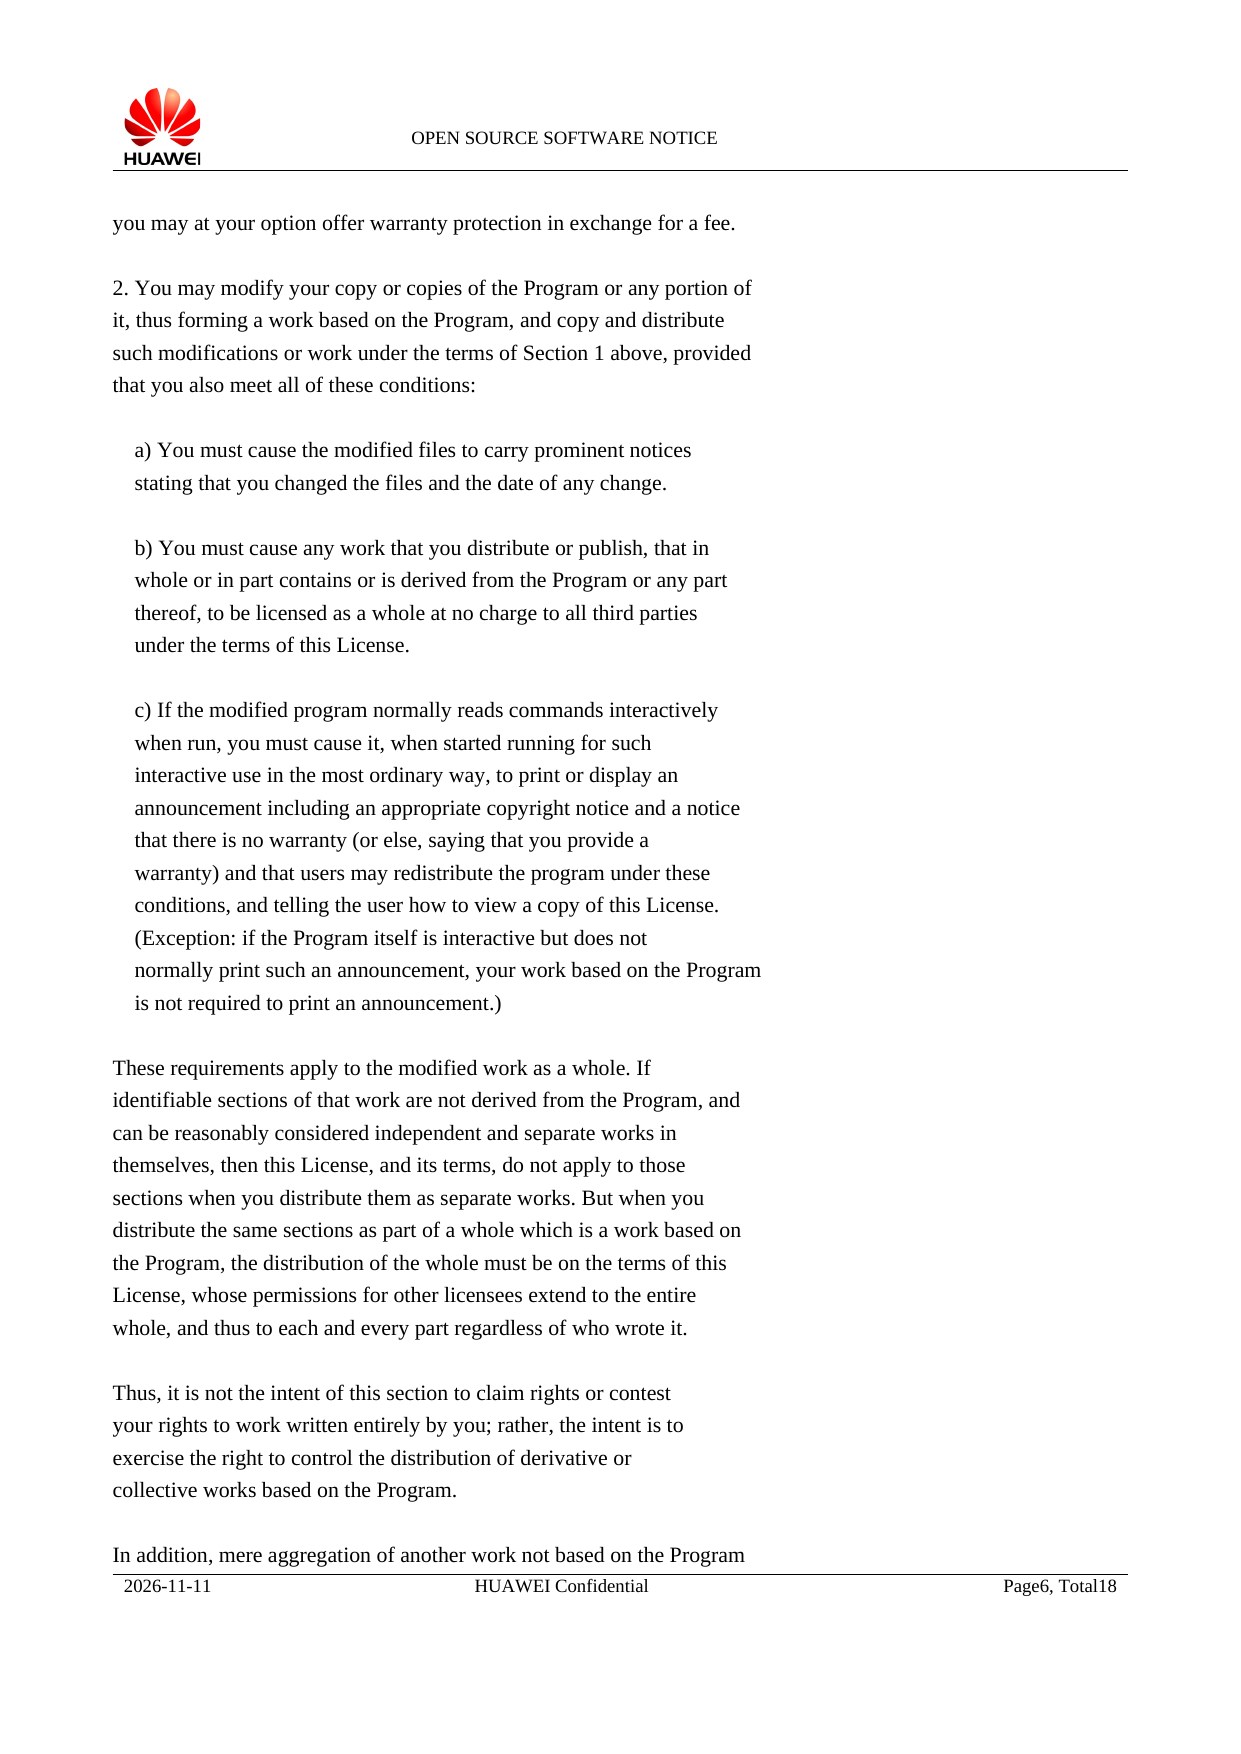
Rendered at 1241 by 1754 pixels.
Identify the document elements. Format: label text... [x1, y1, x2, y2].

picture [124, 88, 201, 165]
